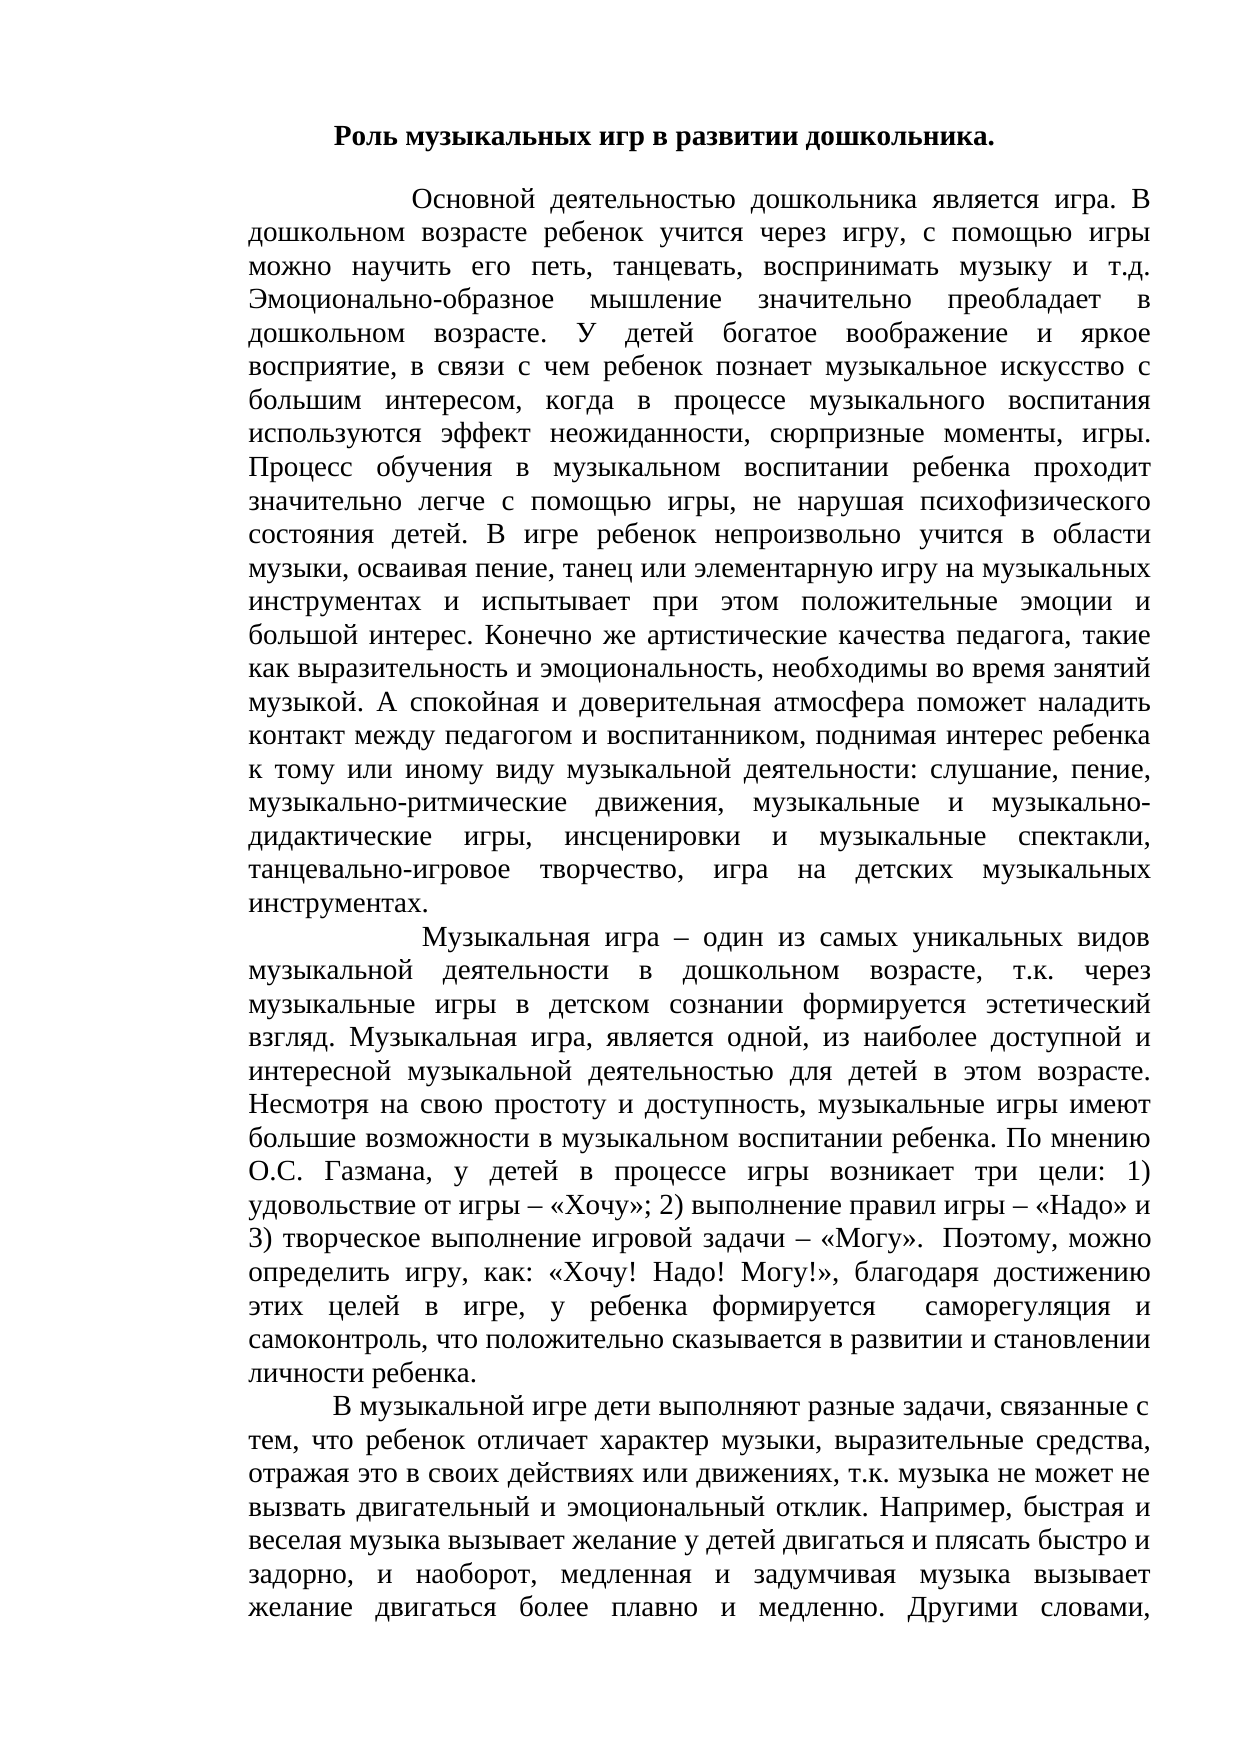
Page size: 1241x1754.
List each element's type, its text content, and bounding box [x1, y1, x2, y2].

text Музыкальная игра – один из самых уникальных видов музыкальной деятельности в дошкольном возрасте, т.к. через музыкальные игры в детском сознании формируется эстетический взгляд. Музыкальная игра, является одной, из наиболее доступной и интересной музыкальной деятельностью для детей в этом возрасте. Несмотря на свою простоту и доступность, музыкальные игры имеют большие возможности в музыкальном воспитании ребенка. По мнению О.С. Газмана, у детей в процессе игры возникает три цели: 1) удовольствие от игры – «Хочу»; 2) выполнение правил игры – «Надо» и 3) творческое выполнение игровой задачи – «Могу». Поэтому, можно определить игру, как: «Хочу! Надо! Могу!», благодаря достижению этих целей в игре, у ребенка формируется саморегуляция и самоконтроль, что положительно сказывается в развитии и становлении личности ребенка. [248, 919, 1152, 1388]
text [248, 1388, 1152, 1623]
text Основной деятельностью дошкольника является игра. В дошкольном возрасте ребенок учится через игру, с помощью игры можно научить его петь, танцевать, воспринимать музыку и т.д. Эмоционально-образное мышление значительно преобладает в дошкольном возрасте. У детей богатое воображение и яркое восприятие, в связи с чем ребенок познает музыкальное искусство с большим интересом, когда в процессе музыкального воспитания используются эффект неожиданности, сюрпризные моменты, игры. Процесс обучения в музыкальном воспитании ребенка проходит значительно легче с помощью игры, не нарушая психофизического состояния детей. В игре ребенок непроизвольно учится в области музыки, осваивая пение, танец или элементарную игру на музыкальных инструментах и испытывает при этом положительные эмоции и большой интерес. Конечно же артистические качества педагога, такие как выразительность и эмоциональность, необходимы во время занятий музыкой. А спокойная и доверительная атмосфера поможет наладить контакт между педагогом и воспитанником, поднимая интерес ребенка к тому или иному виду музыкальной деятельности: слушание, пение, музыкально-ритмические движения, музыкальные и музыкально-дидактические игры, инсценировки и музыкальные спектакли, танцевально-игровое творчество, игра на детских музыкальных инструментах. [248, 181, 1152, 919]
text Роль музыкальных игр в развитии дошкольника. [177, 118, 1152, 152]
